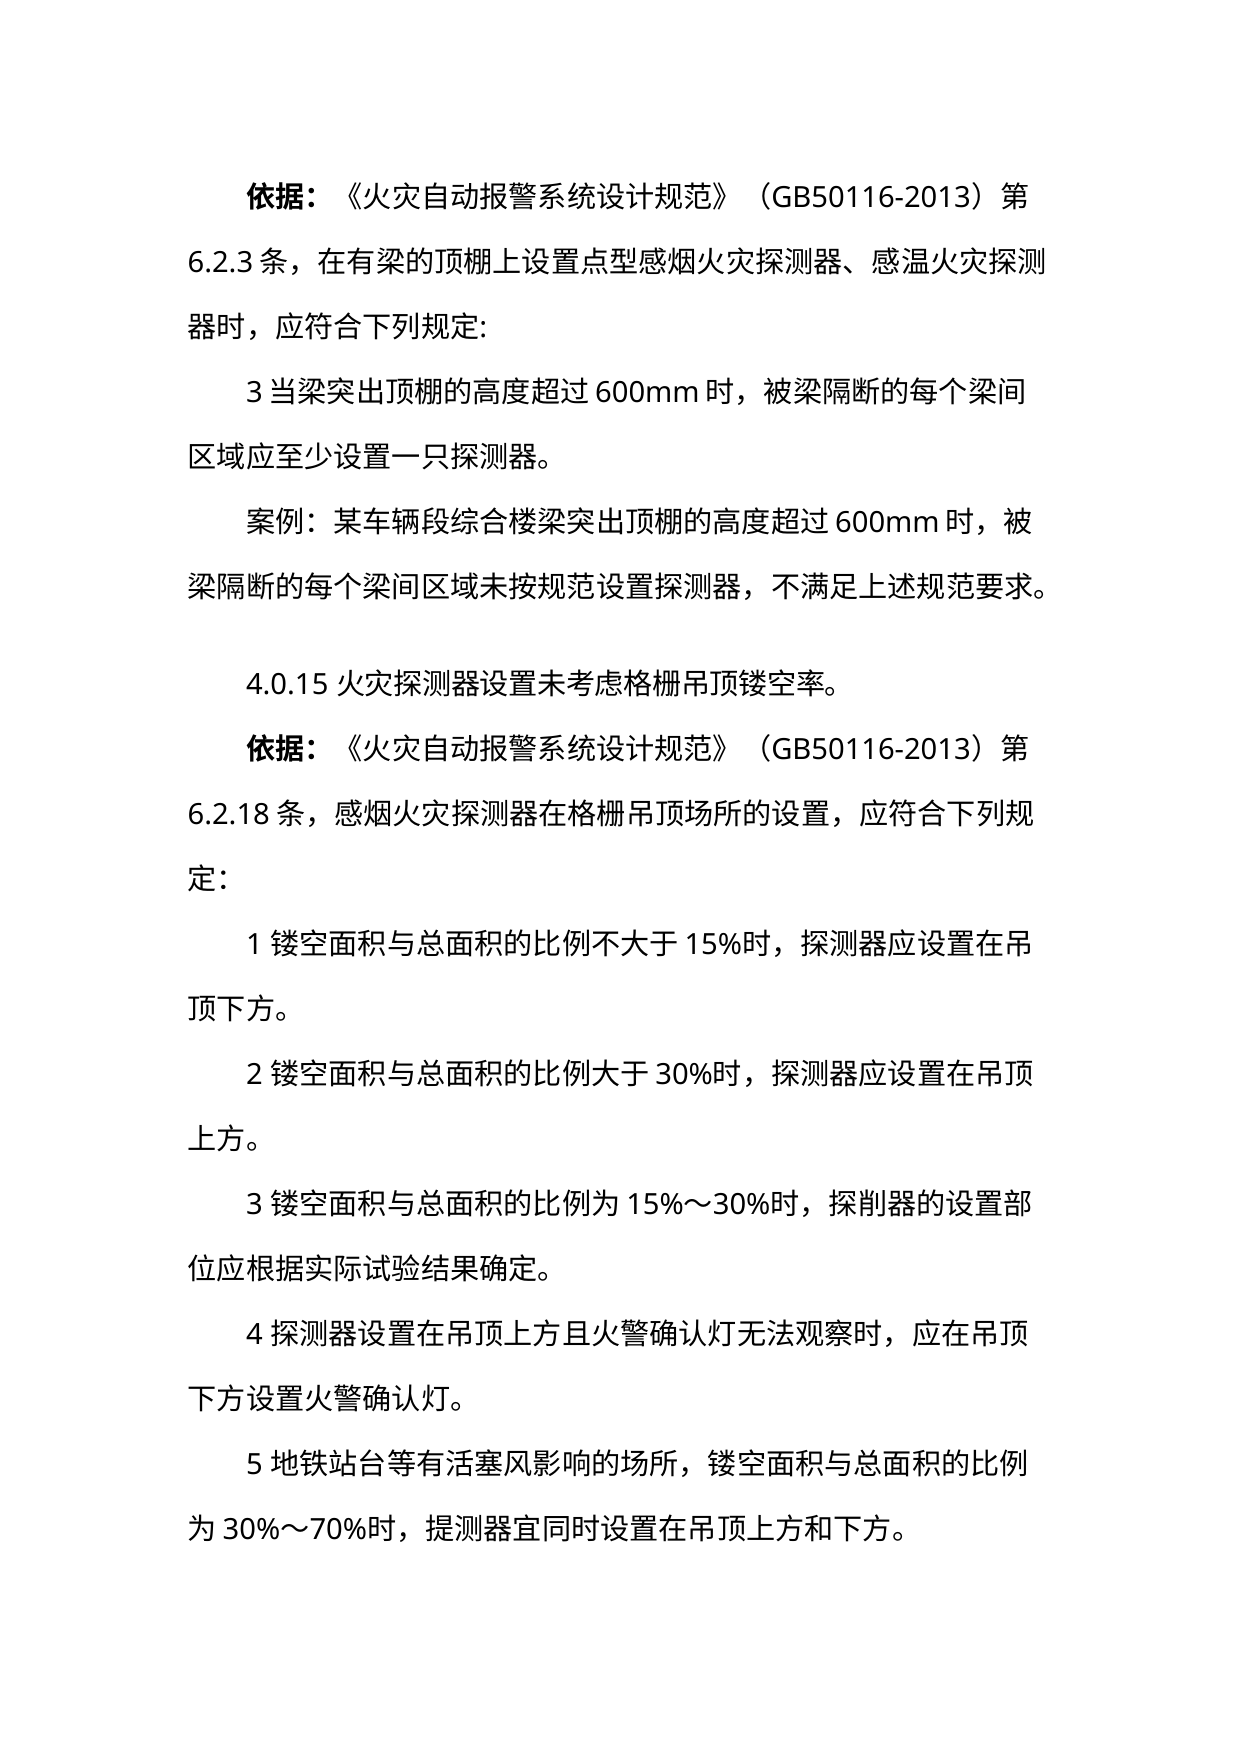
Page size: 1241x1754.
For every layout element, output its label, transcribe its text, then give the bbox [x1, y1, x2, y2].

text 5 地铁站台等有活塞风影响的场所，镂空面积与总面积的比例为30%～70%时，提测器宜同时设置在吊顶上方和下方。 [187, 1429, 1053, 1559]
text 3 镂空面积与总面积的比例为15%～30%时，探削器的设置部位应根据实际试验结果确定。 [187, 1169, 1053, 1299]
text 案例：某车辆段综合楼梁突出顶棚的高度超过600mm时，被梁隔断的每个梁间区域未按规范设置探测器，不满足上述规范要求。 [187, 487, 1053, 617]
text 1 镂空面积与总面积的比例不大于15%时，探测器应设置在吊顶下方。 [187, 909, 1053, 1039]
text 依据：《火灾自动报警系统设计规范》（GB50116-2013）第6.2.18条，感烟火灾探测器在格栅吊顶场所的设置，应符合下列规定： [187, 714, 1053, 909]
text 4 探测器设置在吊顶上方且火警确认灯无法观察时，应在吊顶下方设置火警确认灯。 [187, 1299, 1053, 1429]
text 4.0.15 火灾探测器设置未考虑格栅吊顶镂空率。 [187, 649, 1053, 714]
text 2 镂空面积与总面积的比例大于30%时，探测器应设置在吊顶上方。 [187, 1039, 1053, 1169]
text 3当梁突出顶棚的高度超过600mm时，被梁隔断的每个梁间区域应至少设置一只探测器。 [187, 357, 1053, 487]
text 依据：《火灾自动报警系统设计规范》（GB50116-2013）第6.2.3条，在有梁的顶棚上设置点型感烟火灾探测器、感温火灾探测器时，应符合下列规定: [187, 162, 1053, 357]
